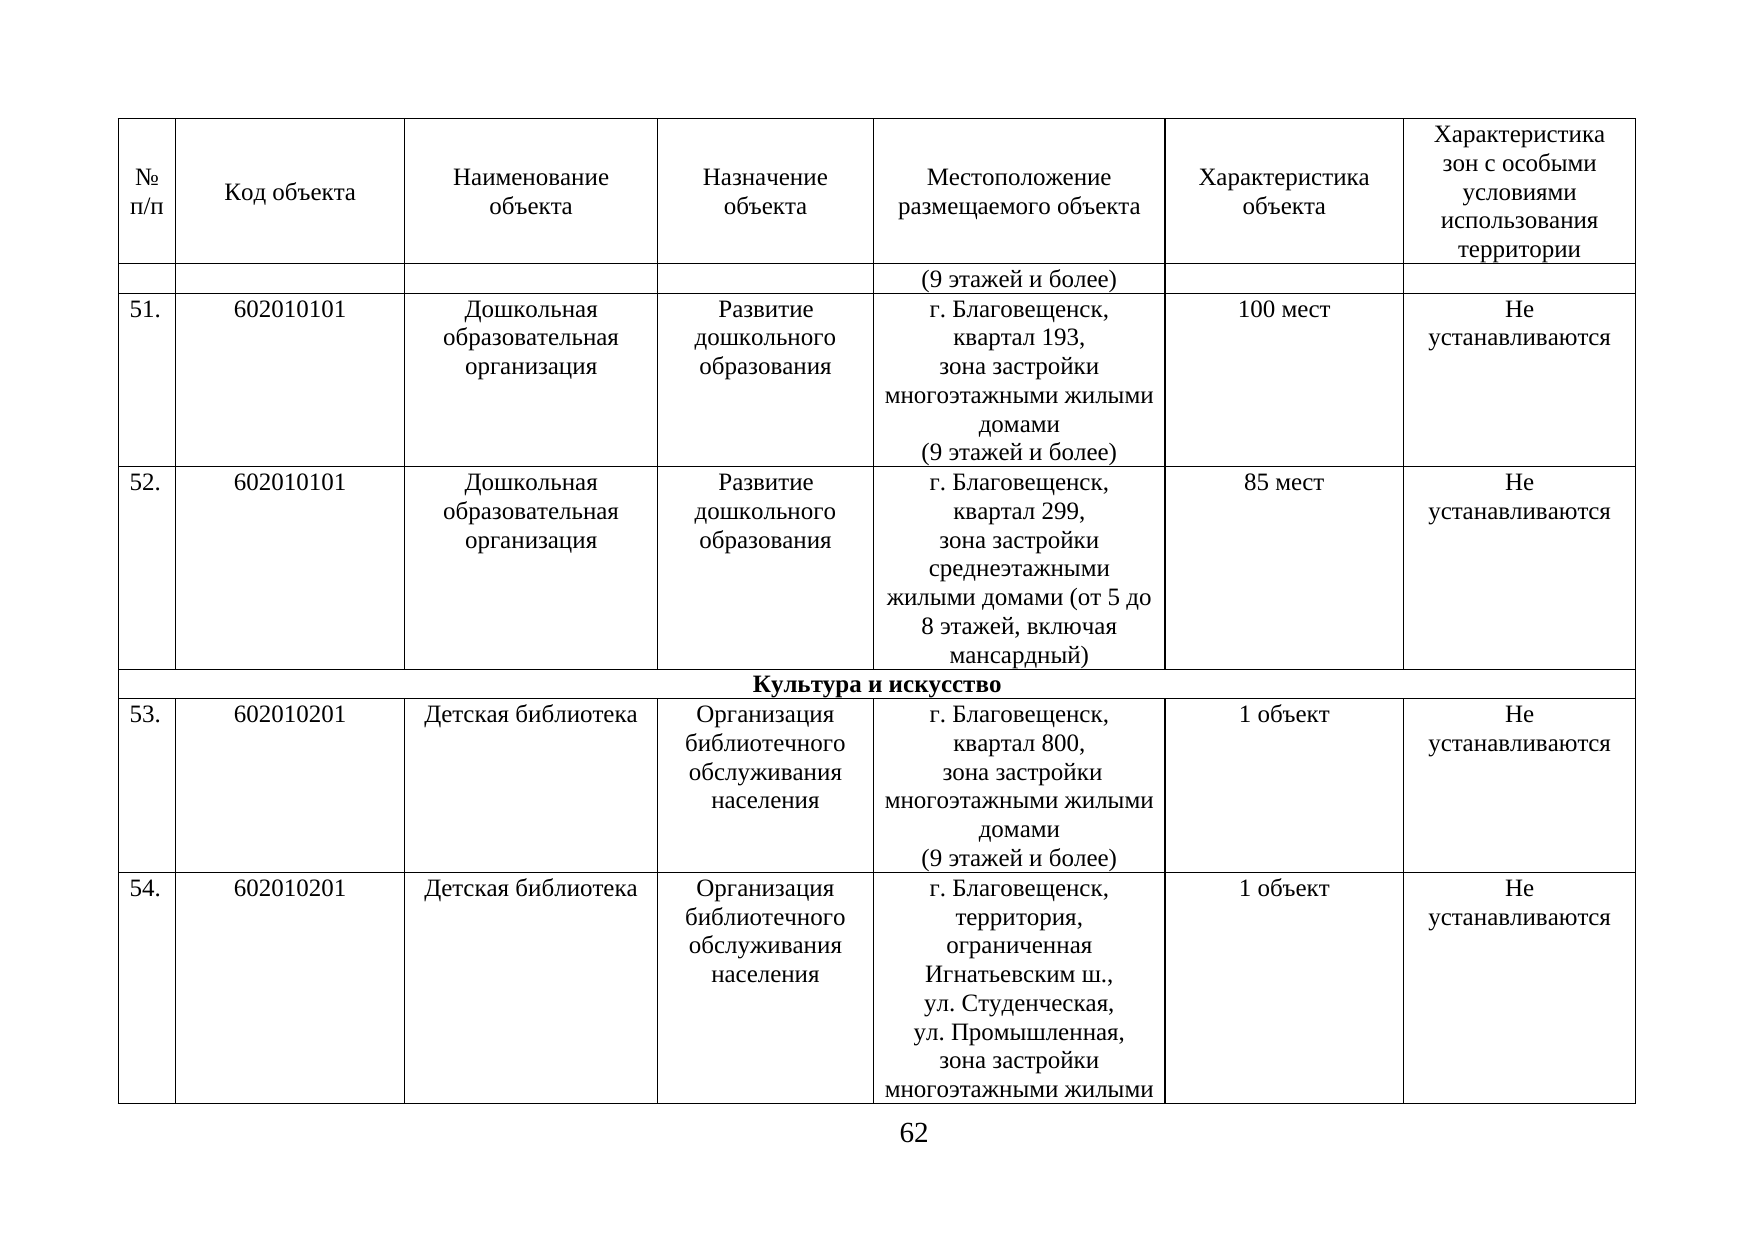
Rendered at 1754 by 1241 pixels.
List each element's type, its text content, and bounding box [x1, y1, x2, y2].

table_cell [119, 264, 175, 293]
table_header Характеристика зон с особыми условиями использования территории [1404, 119, 1635, 263]
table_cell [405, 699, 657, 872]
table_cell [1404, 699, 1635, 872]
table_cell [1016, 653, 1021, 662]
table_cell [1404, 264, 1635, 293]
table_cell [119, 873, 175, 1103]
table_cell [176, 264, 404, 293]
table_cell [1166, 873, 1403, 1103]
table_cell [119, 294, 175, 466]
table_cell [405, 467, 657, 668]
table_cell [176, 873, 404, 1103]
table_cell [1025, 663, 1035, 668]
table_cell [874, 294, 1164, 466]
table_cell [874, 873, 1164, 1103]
table_header Назначение объекта [658, 119, 873, 263]
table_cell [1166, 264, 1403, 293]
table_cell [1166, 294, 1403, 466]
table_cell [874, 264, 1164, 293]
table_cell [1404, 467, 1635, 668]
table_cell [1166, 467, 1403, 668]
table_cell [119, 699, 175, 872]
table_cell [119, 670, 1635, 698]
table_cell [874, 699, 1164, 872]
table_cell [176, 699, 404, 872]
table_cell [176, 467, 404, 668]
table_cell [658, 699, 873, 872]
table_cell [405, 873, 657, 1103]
table_header Код объекта [176, 119, 404, 263]
table_header Характеристика объекта [1166, 119, 1403, 263]
table_header Местоположение размещаемого объекта [874, 119, 1164, 263]
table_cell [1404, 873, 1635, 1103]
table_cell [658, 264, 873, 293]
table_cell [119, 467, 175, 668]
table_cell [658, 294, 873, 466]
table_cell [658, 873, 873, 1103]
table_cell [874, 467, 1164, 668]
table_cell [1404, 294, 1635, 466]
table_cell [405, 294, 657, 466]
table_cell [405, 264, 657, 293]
table_header Наименование объекта [405, 119, 657, 263]
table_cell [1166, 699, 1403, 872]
table_header № п/п [119, 119, 175, 263]
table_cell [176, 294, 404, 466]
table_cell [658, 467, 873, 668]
